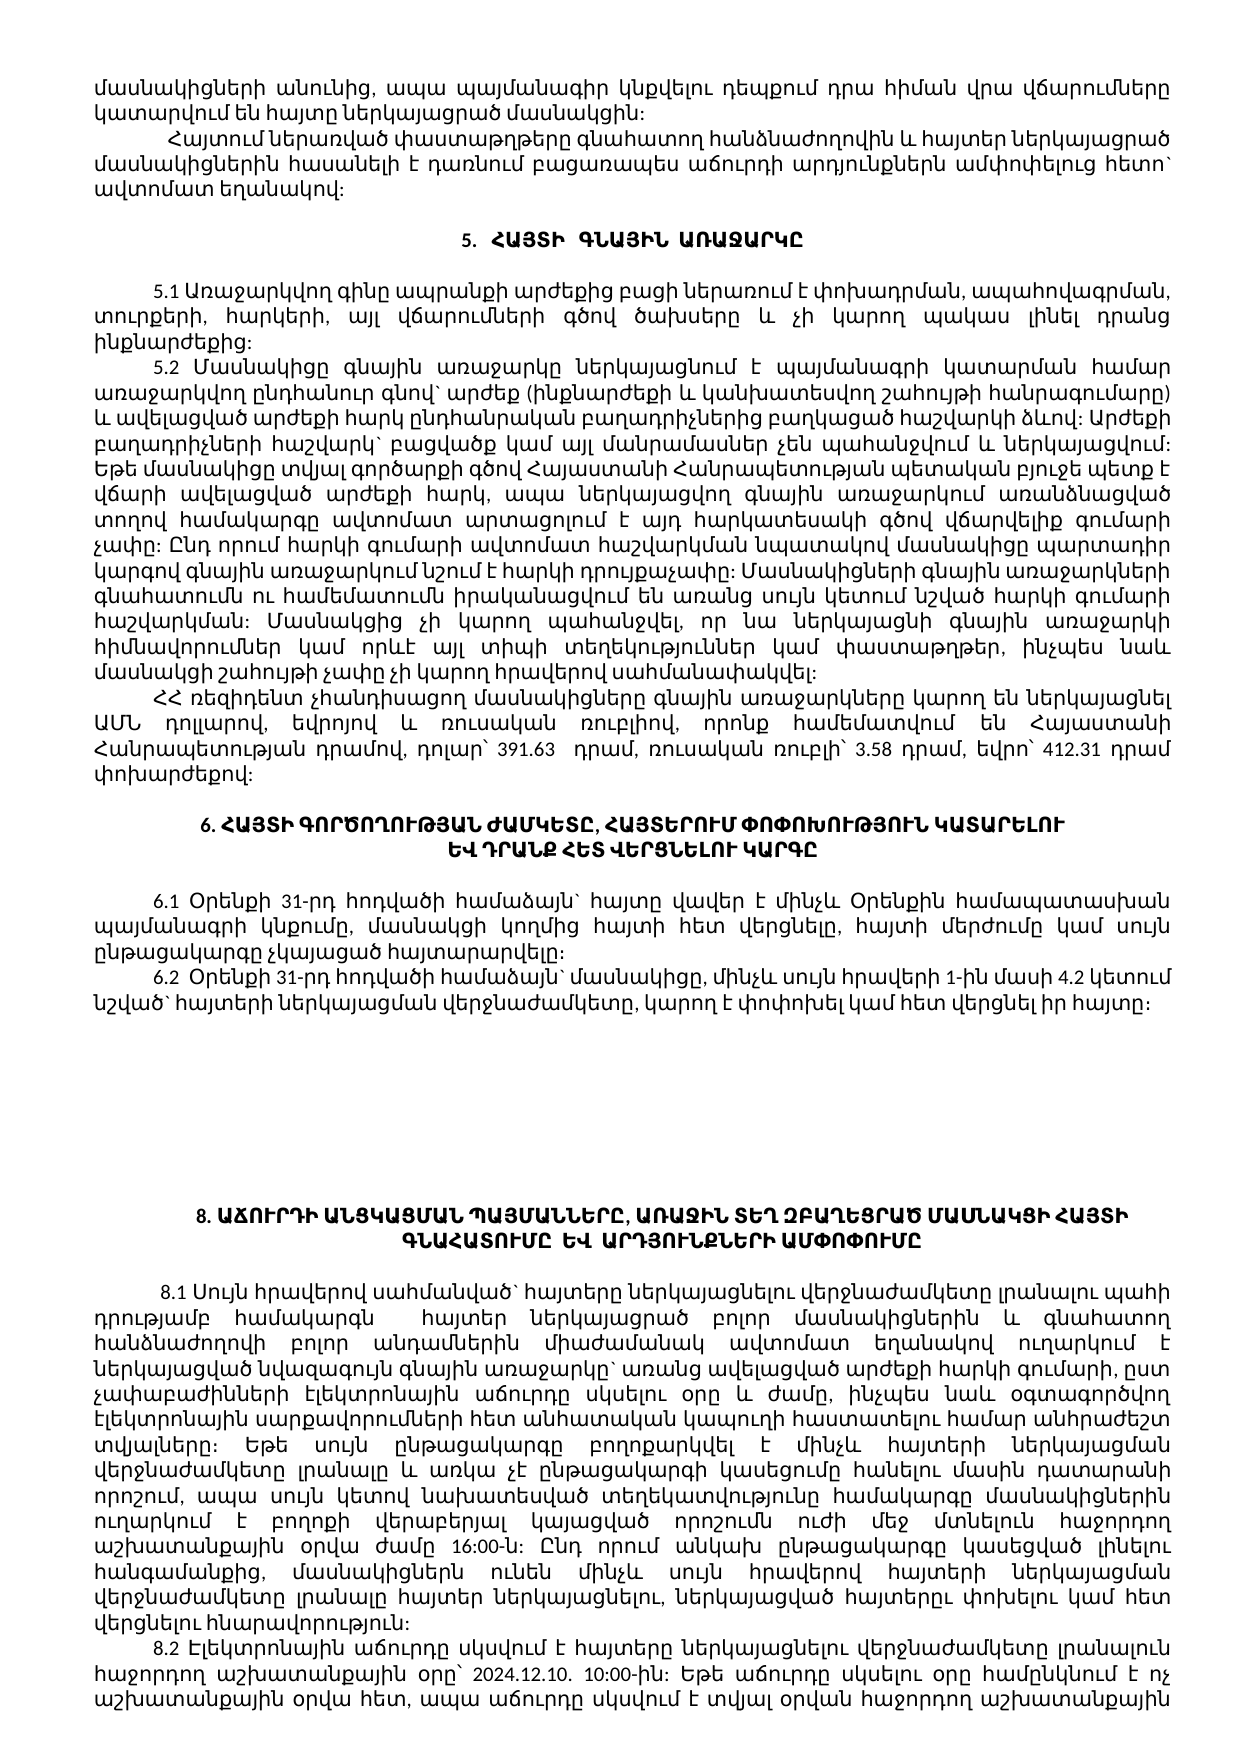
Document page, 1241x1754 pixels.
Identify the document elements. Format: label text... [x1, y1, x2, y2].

text 5.2 Մասնակիցը գնային առաջարկը ներկայացնում է պայմանագրի կատարման համար առաջարկվող ընդհանուր գնով` արժեք (ինքնարժեքի և կանխատեսվող շահույթի հանրագումարը) և ավելացված արժեքի հարկ ընդհանրական բաղադրիչներից բաղկացած հաշվարկի ձևով: Արժեքի բաղադրիչների հաշվարկ` բացվածք կամ այլ մանրամասներ չեն պահանջվում և ներկայացվում: Եթե մասնակիցը տվյալ գործարքի գծով Հայաստանի Հանրապետության պետական բյուջե պետք է վճարի ավելացված արժեքի հարկ, ապա ներկայացվող գնային առաջարկում առանձնացված տողով համակարգը ավտոմատ արտացոլում է այդ հարկատեսակի գծով վճարվելիք գումարի չափը: Ընդ որում հարկի գումարի ավտոմատ հաշվարկման նպատակով մասնակիցը պարտադիր կարգով գնային առաջարկում նշում է հարկի դրույքաչափը: Մասնակիցների գնային առաջարկների գնահատումն ու համեմատումն իրականացվում են առանց սույն կետում նշված հարկի գումարի հաշվարկման: Մասնակցից չի կարող պահանջվել, որ նա ներկայացնի գնային առաջարկի հիմնավորումներ կամ որևէ այլ տիպի տեղեկություններ կամ փաստաթղթեր, ինչպես նաև մասնակցի շահույթի չափը չի կարող հրավերով սահմանափակվել: [94, 354, 1171, 685]
text 5. ՀԱՅՏԻ ԳՆԱՅԻՆ ԱՌԱՋԱՐԿԸ [94, 227, 1171, 253]
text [94, 1635, 1171, 1712]
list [94, 75, 1171, 126]
text ՀՀ ռեզիդենտ չհանդիսացող մասնակիցները գնային առաջարկները կարող են ներկայացնել ԱՄՆ դոլլարով, եվրոյով և ռուսական ռուբլիով, որոնք համեմատվում են Հայաստանի Հանրապետության դրամով, դոլար՝ 391.63 դրամ, ռուսական ռուբլի՝ 3.58 դրամ, եվրո՝ 412.31 դրամ փոխարժեքով: [94, 685, 1171, 787]
text ԵՎ ԴՐԱՆՔ ՀԵՏ ՎԵՐՑՆԵԼՈՒ ԿԱՐԳԸ [94, 837, 1171, 863]
text 6.2 Օրենքի 31-րդ հոդվածի համաձայն` մասնակիցը, մինչև սույն հրավերի 1-ին մասի 4.2 կետում նշված` հայտերի ներկայացման վերջնաժամկետը, կարող է փոփոխել կամ հետ վերցնել իր հայտը։ [94, 964, 1171, 1015]
text 6.1 Օրենքի 31-րդ հոդվածի համաձայն` հայտը վավեր է մինչև Օրենքին համապատասխան պայմանագրի կնքումը, մասնակցի կողմից հայտի հետ վերցնելը, հայտի մերժումը կամ սույն ընթացակարգը չկայացած հայտարարվելը։ [94, 888, 1171, 964]
text 8. ԱՃՈՒՐԴԻ ԱՆՑԿԱՑՄԱՆ ՊԱՅՄԱՆՆԵՐԸ, ԱՌԱՋԻՆ ՏԵՂ ԶԲԱՂԵՑՐԱԾ ՄԱՍՆԱԿՑԻ ՀԱՅՏԻ [94, 1203, 1171, 1229]
text 5.1 Առաջարկվող գինը ապրանքի արժեքից բացի ներառում է փոխադրման, ապահովագրման, տուրքերի, հարկերի, այլ վճարումների գծով ծախսերը և չի կարող պակաս լինել դրանց ինքնարժեքից: [94, 278, 1171, 354]
text ԳՆԱՀԱՏՈՒՄԸ ԵՎ ԱՐԴՅՈՒՆՔՆԵՐԻ ԱՄՓՈՓՈՒՄԸ [94, 1229, 1171, 1254]
text 8.1 Սույն հրավերով սահմանված` հայտերը ներկայացնելու վերջնաժամկետը լրանալու պահի դրությամբ համակարգն հայտեր ներկայացրած բոլոր մասնակիցներին և գնահատող հանձնաժողովի բոլոր անդամներին միաժամանակ ավտոմատ եղանակով ուղարկում է ներկայացված նվազագույն գնային առաջարկը` առանց ավելացված արժեքի հարկի գումարի, ըստ չափաբաժինների էլեկտրոնային աճուրդը սկսելու օրը և ժամը, ինչպես նաև օգտագործվող էլեկտրոնային սարքավորումների հետ անհատական կապուղի հաստատելու համար անհրաժեշտ տվյալները։ Եթե սույն ընթացակարգը բողոքարկվել է մինչև հայտերի ներկայացման վերջնաժամկետը լրանալը և առկա չէ ընթացակարգի կասեցումը հանելու մասին դատարանի որոշում, ապա սույն կետով նախատեսված տեղեկատվությունը համակարգը մասնակիցներին ուղարկում է բողոքի վերաբերյալ կայացված որոշումն ուժի մեջ մտնելուն հաջորդող աշխատանքային օրվա ժամը 16:00-ն: Ընդ որում անկախ ընթացակարգը կասեցված լինելու հանգամանքից, մասնակիցներն ունեն մինչև սույն հրավերով հայտերի ներկայացման վերջնաժամկետը լրանալը հայտեր ներկայացնելու, ներկայացված հայտերըւ փոխելու կամ հետ վերցնելու հնարավորություն: [94, 1279, 1171, 1635]
text 6. ՀԱՅՏԻ ԳՈՐԾՈՂՈՒԹՅԱՆ ԺԱՄԿԵՏԸ, ՀԱՅՏԵՐՈՒՄ ՓՈՓՈԽՈՒԹՅՈՒՆ ԿԱՏԱՐԵԼՈՒ [94, 812, 1171, 837]
text Հայտում ներառված փաստաթղթերը գնահատող հանձնաժողովին և հայտեր ներկայացրած մասնակիցներին հասանելի է դառնում բացառապես աճուրդի արդյունքներն ամփոփելուց հետո` ավտոմատ եղանակով: [94, 126, 1171, 202]
